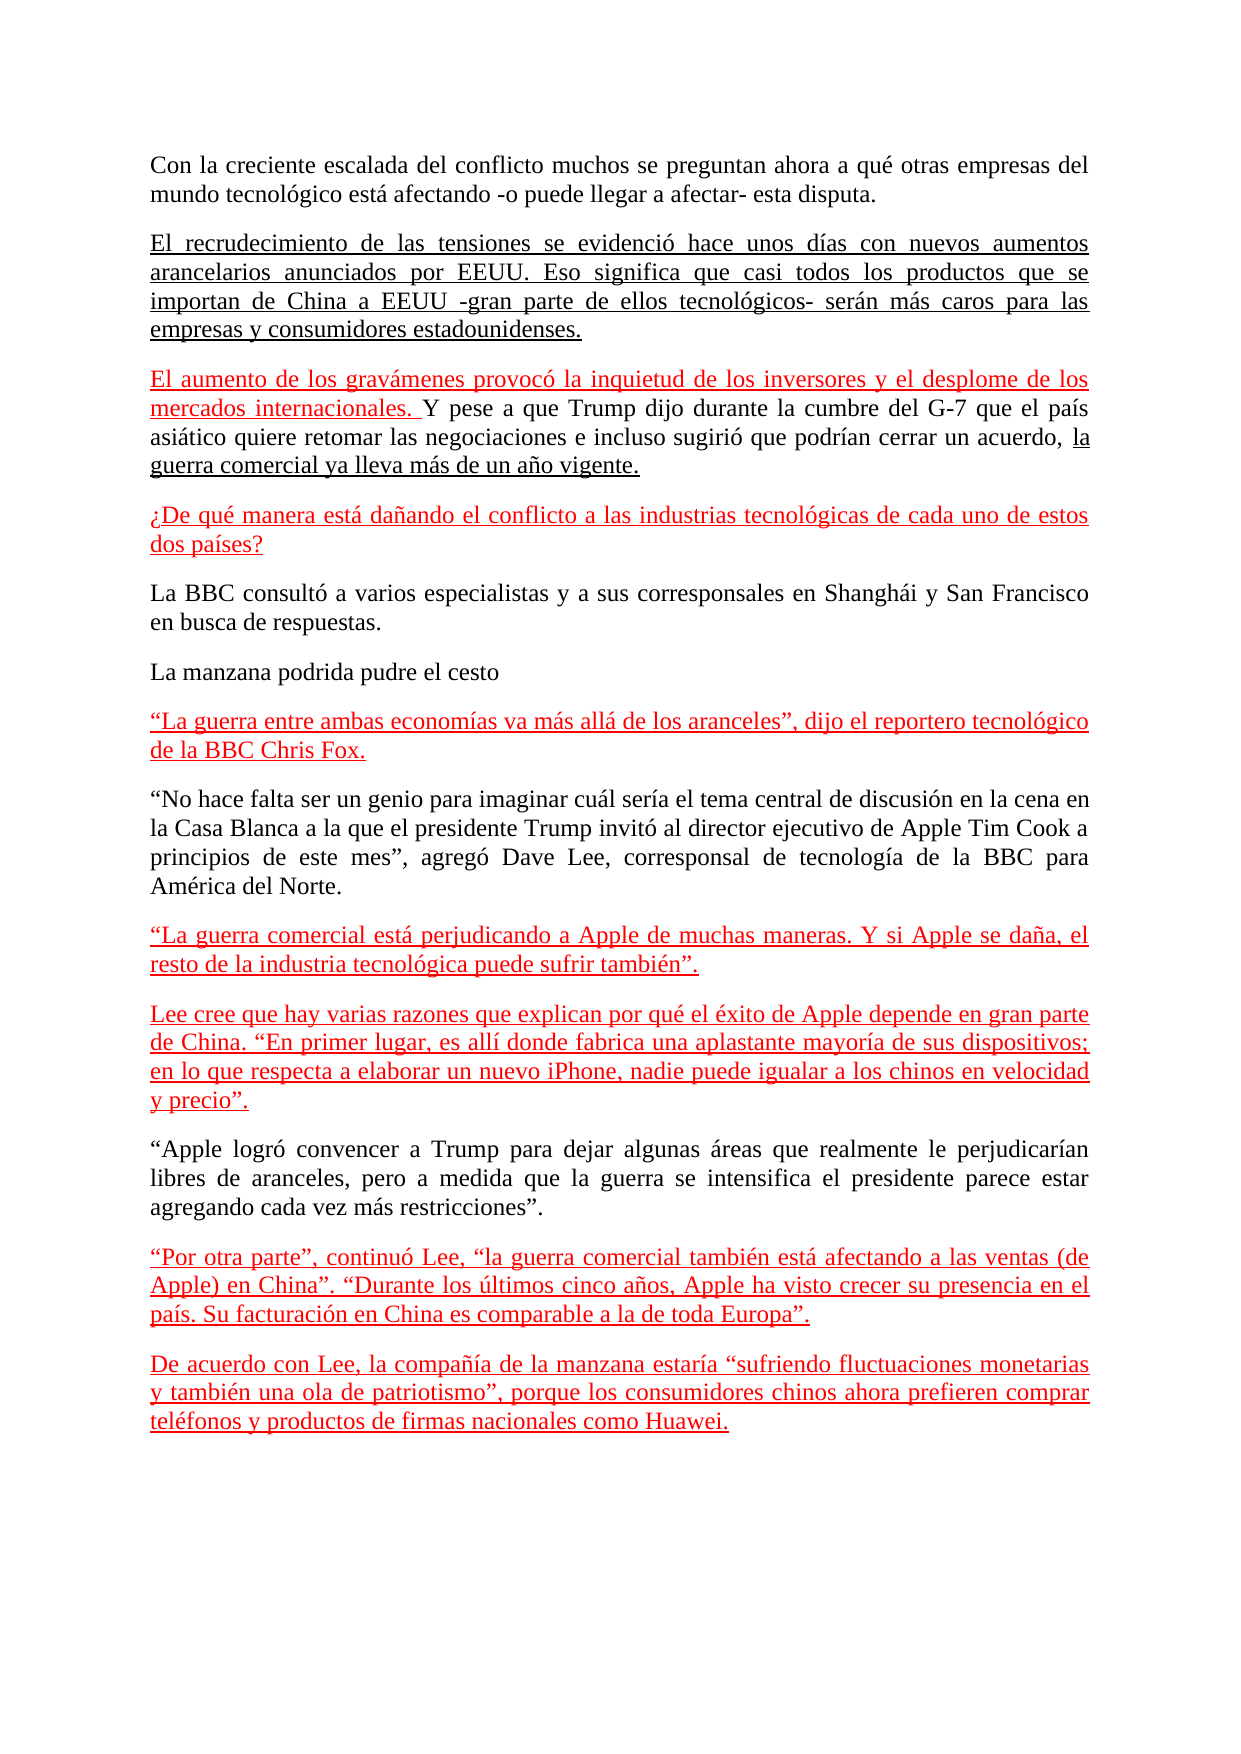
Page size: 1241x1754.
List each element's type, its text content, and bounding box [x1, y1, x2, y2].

text “Apple logró convencer a Trump para dejar algunas áreas que realmente le perjudicarían libres de aranceles, pero a medida que la guerra se intensifica el presidente parece estar agregando cada vez más restricciones”. [150, 1134, 1090, 1221]
text “La guerra comercial está perjudicando a Apple de muchas maneras. Y si Apple se daña, el resto de la industria tecnológica puede sufrir también”. [150, 920, 1090, 978]
text De acuerdo con Lee, la compañía de la manzana estaría “sufriendo fluctuaciones monetarias y también una ola de patriotismo”, porque los consumidores chinos ahora prefieren comprar teléfonos y productos de firmas nacionales como Huawei. [150, 1375, 1090, 1402]
text ¿De qué manera está dañando el conflicto a las industrias tecnológicas de cada uno de estos dos países? [150, 500, 1090, 557]
text “La guerra entre ambas economías va más allá de los aranceles”, dijo el reportero tecnológico de la BBC Chris Fox. [150, 706, 1090, 764]
text La BBC consultó a varios especialistas y a sus corresponsales en Shanghái y San Francisco en busca de respuestas. [150, 578, 1090, 636]
text “No hace falta ser un genio para imaginar cuál sería el tema central de discusión en la cena en la Casa Blanca a la que el presidente Trump invitó al director ejecutivo de Apple Tim Cook a principios de este mes”, agregó Dave Lee, corresponsal de tecnología de la BBC para América del Norte. [150, 784, 1090, 899]
text “Por otra parte”, continuó Lee, “la guerra comercial también está afectando a las ventas (de Apple) en China”. “Durante los últimos cinco años, Apple ha visto crecer su presencia en el país. Su facturación en China es comparable a la de toda Europa”. [150, 1242, 1090, 1267]
text De acuerdo con Lee, la compañía de la manzana estaría “sufriendo fluctuaciones monetarias y también una ola de patriotismo”, porque los consumidores chinos ahora prefieren comprar teléfonos y productos de firmas nacionales como Huawei. [150, 1404, 1090, 1435]
text El recrudecimiento de las tensiones se evidenció hace unos días con nuevos aumentos arancelarios anunciados por EEUU. Eso significa que casi todos los productos que se importan de China a EEUU -gran parte de ellos tecnológicos- serán más caros para las empresas y consumidores estadounidenses. [150, 228, 1090, 311]
text La manzana podrida pudre el cesto [150, 657, 1090, 685]
text Lee cree que hay varias razones que explican por qué el éxito de Apple depende en gran parte de China. “En primer lugar, es allí donde fabrica una aplastante mayoría de sus dispositivos; en lo que respecta a elaborar un nuevo iPhone, nadie puede igualar a los chinos en velocidad y precio”. [150, 1025, 1090, 1052]
text Lee cree que hay varias razones que explican por qué el éxito de Apple depende en gran parte de China. “En primer lugar, es allí donde fabrica una aplastante mayoría de sus dispositivos; en lo que respecta a elaborar un nuevo iPhone, nadie puede igualar a los chinos en velocidad y precio”. [150, 999, 1090, 1024]
text El recrudecimiento de las tensiones se evidenció hace unos días con nuevos aumentos arancelarios anunciados por EEUU. Eso significa que casi todos los productos que se importan de China a EEUU -gran parte de ellos tecnológicos- serán más caros para las empresas y consumidores estadounidenses. [150, 312, 1090, 343]
text De acuerdo con Lee, la compañía de la manzana estaría “sufriendo fluctuaciones monetarias y también una ola de patriotismo”, porque los consumidores chinos ahora prefieren comprar teléfonos y productos de firmas nacionales como Huawei. [150, 1349, 1090, 1374]
text Con la creciente escalada del conflicto muchos se preguntan ahora a qué otras empresas del mundo tecnológico está afectando -o puede llegar a afectar- esta disputa. [150, 150, 1090, 207]
text “Por otra parte”, continuó Lee, “la guerra comercial también está afectando a las ventas (de Apple) en China”. “Durante los últimos cinco años, Apple ha visto crecer su presencia en el país. Su facturación en China es comparable a la de toda Europa”. [150, 1268, 1090, 1295]
text Lee cree que hay varias razones que explican por qué el éxito de Apple depende en gran parte de China. “En primer lugar, es allí donde fabrica una aplastante mayoría de sus dispositivos; en lo que respecta a elaborar un nuevo iPhone, nadie puede igualar a los chinos en velocidad y precio”. [150, 1054, 1090, 1081]
text El aumento de los gravámenes provocó la inquietud de los inversores y el desplome de los mercados internacionales. Y pese a que Trump dijo durante la cumbre del G-7 que el país asiático quiere retomar las negociaciones e incluso sugirió que podrían cerrar un acuerdo, la guerra comercial ya lleva más de un año vigente. [150, 364, 1090, 479]
text Lee cree que hay varias razones que explican por qué el éxito de Apple depende en gran parte de China. “En primer lugar, es allí donde fabrica una aplastante mayoría de sus dispositivos; en lo que respecta a elaborar un nuevo iPhone, nadie puede igualar a los chinos en velocidad y precio”. [150, 1083, 1090, 1114]
text “Por otra parte”, continuó Lee, “la guerra comercial también está afectando a las ventas (de Apple) en China”. “Durante los últimos cinco años, Apple ha visto crecer su presencia en el país. Su facturación en China es comparable a la de toda Europa”. [150, 1297, 1090, 1328]
